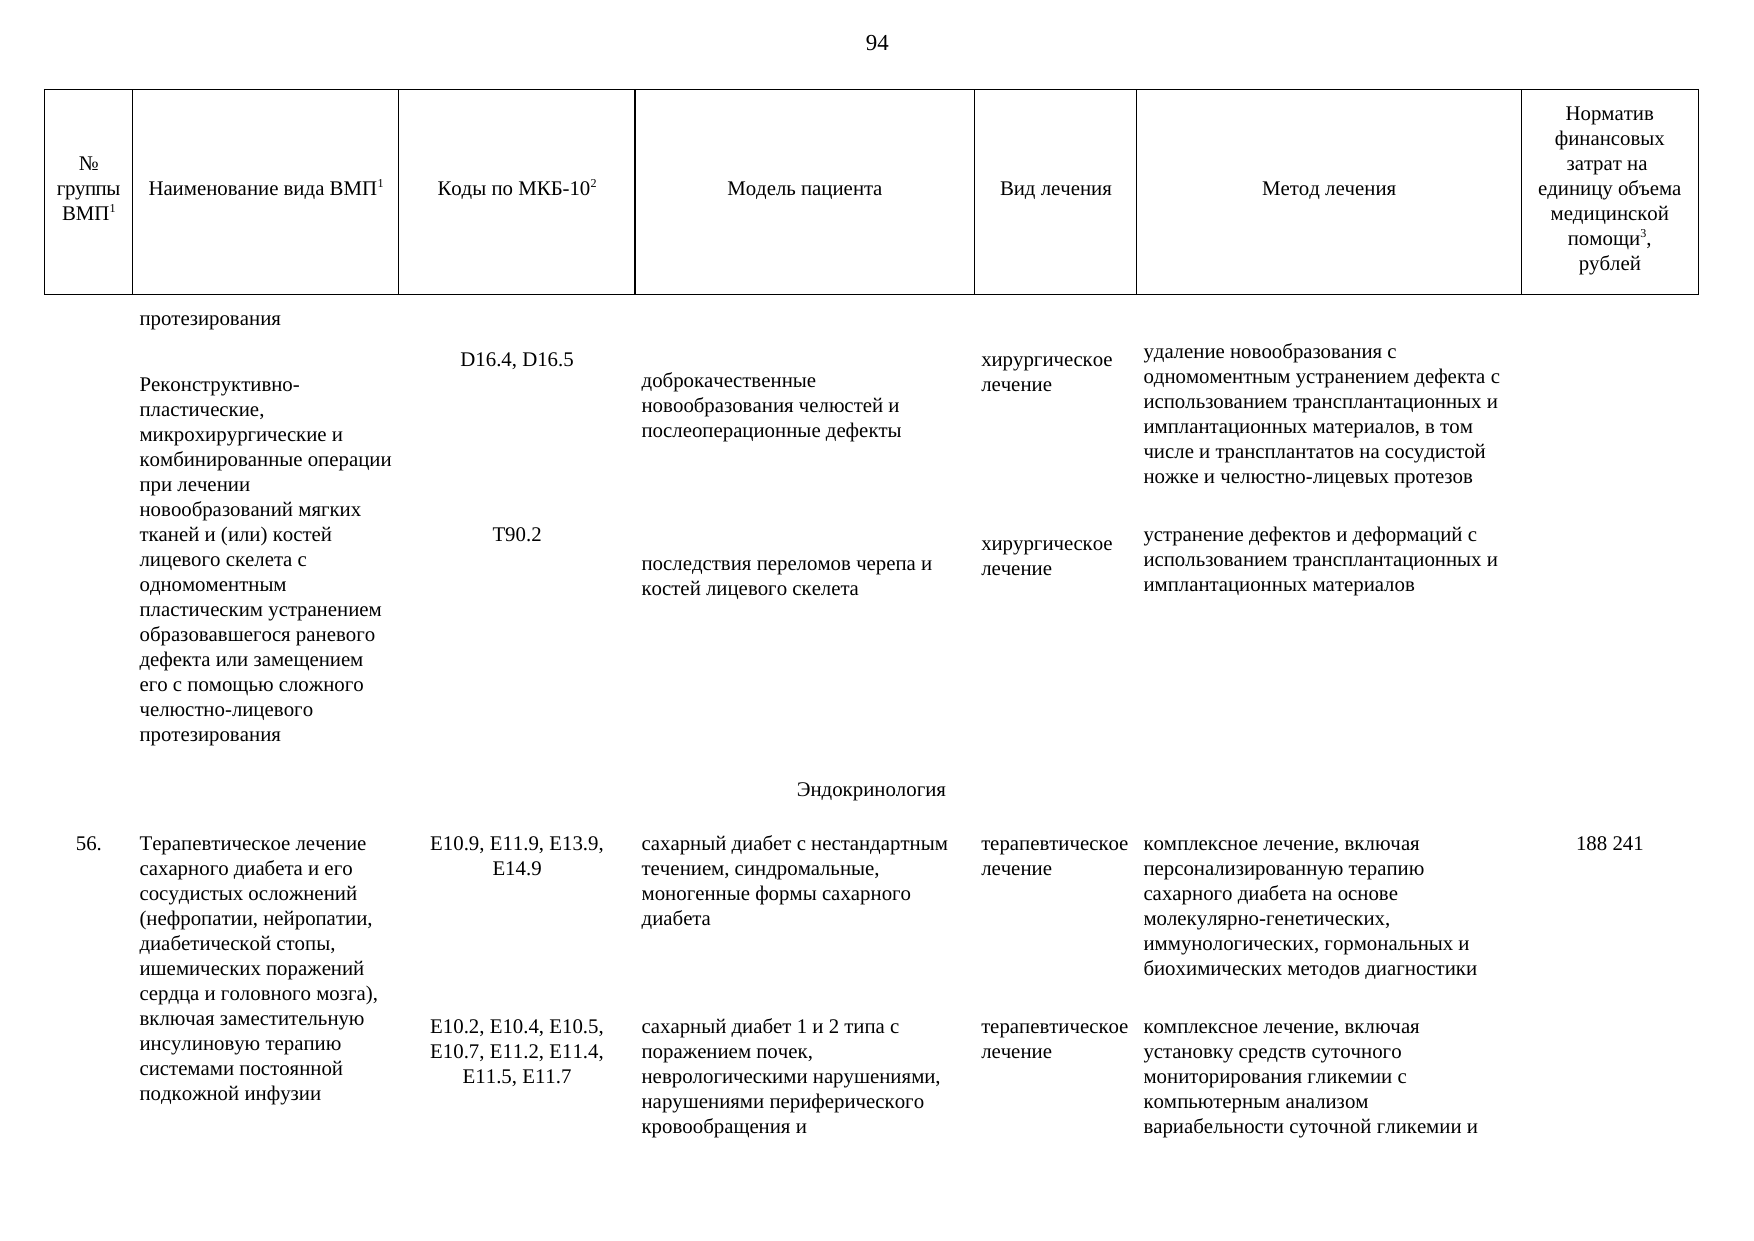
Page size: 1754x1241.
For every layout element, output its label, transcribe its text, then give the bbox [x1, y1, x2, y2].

table_cell D11.9 D16.4, D16.5 T90.2 [399, 295, 635, 766]
table_cell терапевтическое лечение [975, 820, 1137, 1002]
table_cell Эндокринология [44, 766, 1698, 820]
table_header Модель пациента [636, 90, 974, 294]
table_cell E10.2, E10.4, E10.5, E10.7, E11.2, E11.4, E11.5, E11.7 [399, 1003, 635, 1149]
table_header № группы ВМП1 [45, 90, 132, 294]
table_header Вид лечения [975, 90, 1136, 294]
table_cell 188 241 [1521, 820, 1698, 1149]
table_cell 56. [44, 820, 133, 1149]
table_header Коды по МКБ-102 [399, 90, 634, 294]
table_header Норматив финансовых затрат на единицу объема медицинской помощи3, рублей [1522, 90, 1698, 294]
table_header Метод лечения [1137, 90, 1521, 294]
table_cell Терапевтическое лечение сахарного диабета и его сосудистых осложнений (нефропатии, нейропатии, диабетической стопы, ишемических поражений сердца и головного мозга), включая заместительную инсулиновую терапию системами постоянной подкожной инфузии [133, 820, 399, 1149]
table_cell E10.9, E11.9, E13.9, E14.9 [399, 820, 635, 1002]
table_cell хирургическое лечение хирургическое лечение хирургическое лечение [975, 295, 1137, 766]
table_cell комплексное лечение, включая персонализированную терапию сахарного диабета на основе молекулярно-генетических, иммунологических, гормональных и биохимических методов диагностики [1137, 820, 1521, 1002]
table_cell терапевтическое лечение [975, 1003, 1137, 1149]
table_header Наименование вида ВМП1 [133, 90, 398, 294]
table_cell сахарный диабет с нестандартным течением, синдромальные, моногенные формы сахарного диабета [635, 820, 974, 1002]
